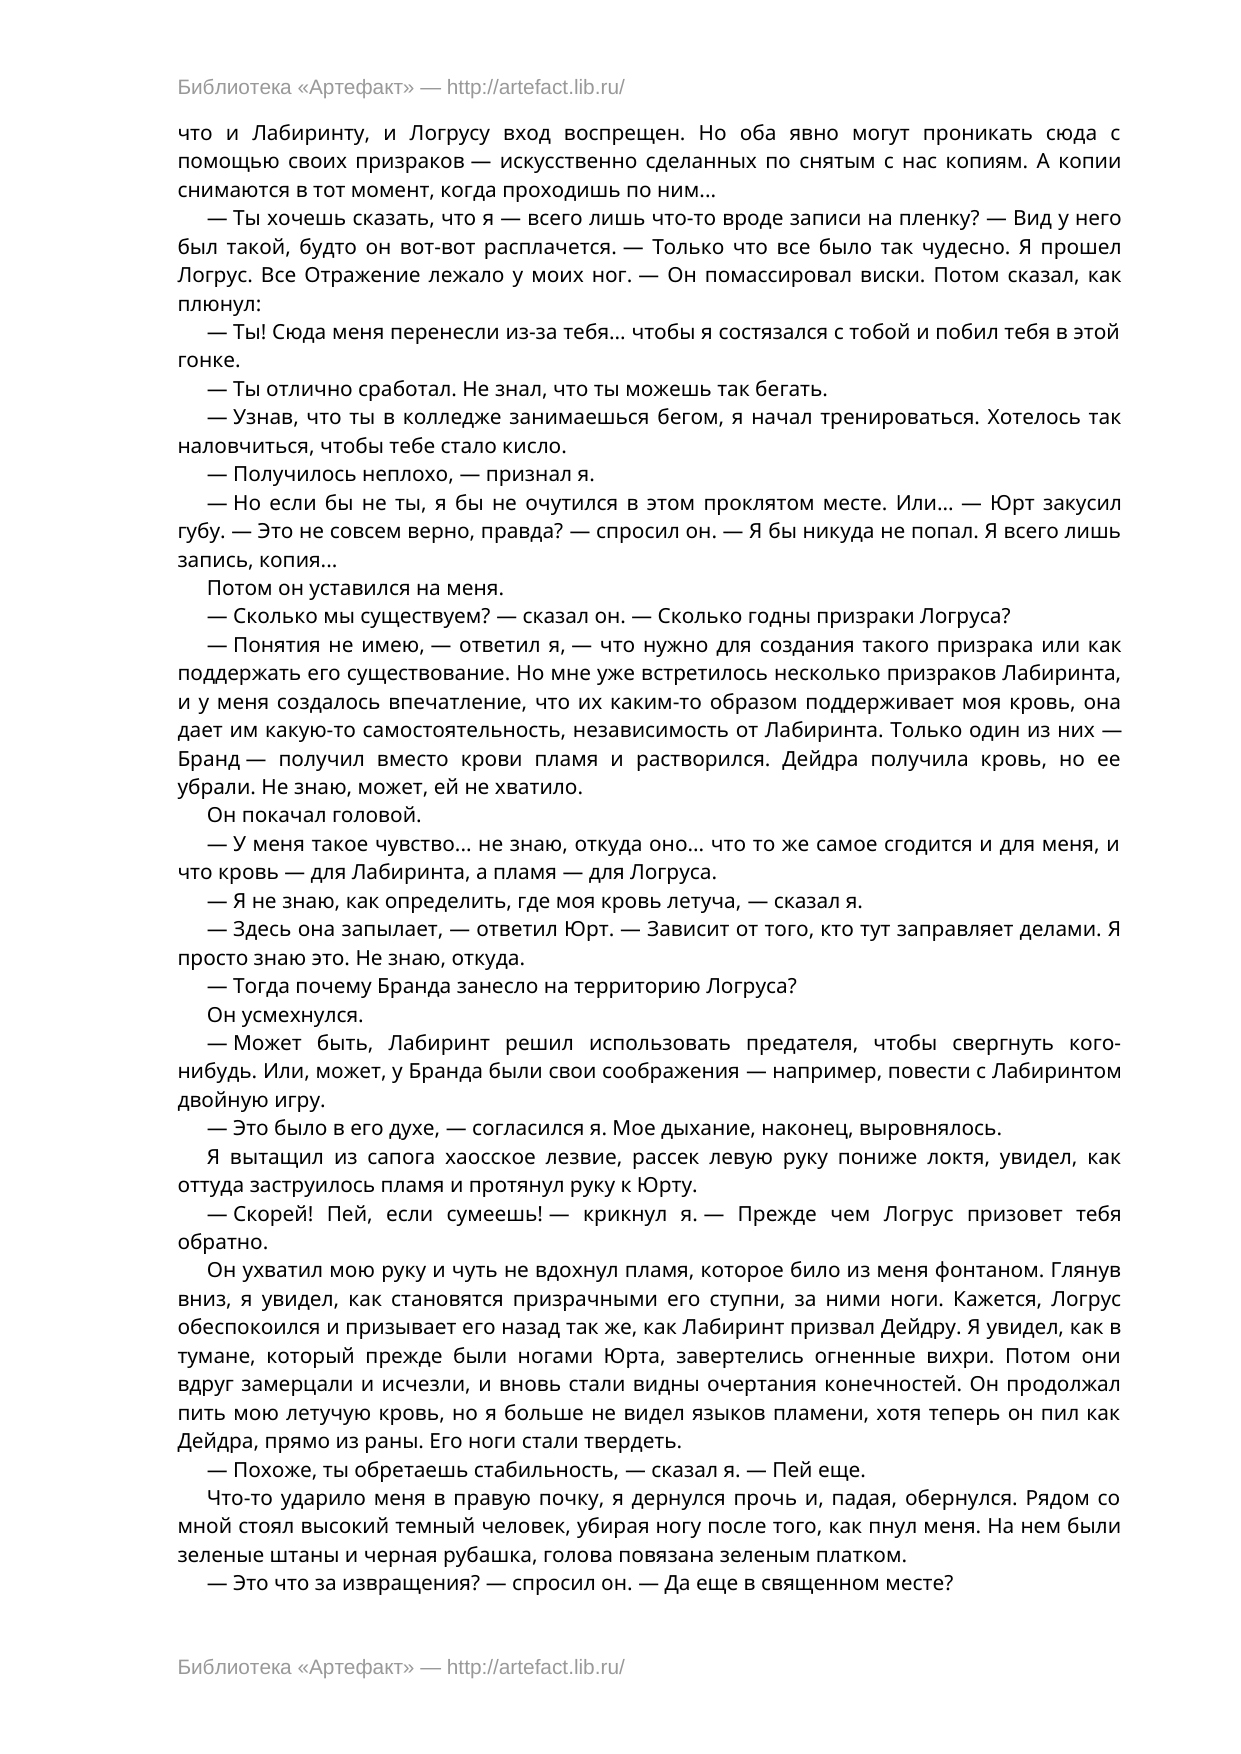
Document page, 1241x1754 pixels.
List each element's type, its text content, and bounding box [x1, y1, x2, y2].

text — Ты отлично сработал. Не знал, что ты можешь так бегать. [177, 374, 1122, 402]
text — У меня такое чувство... не знаю, откуда оно... что то же самое сгодится и для меня, и что кровь — для Лабиринта, а пламя — для Логруса. [177, 829, 1122, 886]
text — Скорей! Пей, если сумеешь! — крикнул я. — Прежде чем Логрус призовет тебя обратно. [177, 1199, 1122, 1256]
text — Здесь она запылает, — ответил Юрт. — Зависит от того, кто тут заправляет делами. Я просто знаю это. Не знаю, откуда. [177, 914, 1122, 971]
text — Получилось неплохо, — признал я. [177, 459, 1122, 488]
text — Это что за извращения? — спросил он. — Да еще в священном месте? [177, 1568, 1122, 1597]
text Он ухватил мою руку и чуть не вдохнул пламя, которое било из меня фонтаном. Глянув вниз, я увидел, как становятся призрачными его ступни, за ними ноги. Кажется, Логрус обеспокоился и призывает его назад так же, как Лабиринт призвал Дейдру. Я увидел, как в тумане, который прежде были ногами Юрта, завертелись огненные вихри. Потом они вдруг замерцали и исчезли, и вновь стали видны очертания конечностей. Он продолжал пить мою летучую кровь, но я больше не видел языков пламени, хотя теперь он пил как Дейдра, прямо из раны. Его ноги стали твердеть. [177, 1256, 1122, 1455]
text — Но если бы не ты, я бы не очутился в этом проклятом месте. Или... — Юрт закусил губу. — Это не совсем верно, правда? — спросил он. — Я бы никуда не попал. Я всего лишь запись, копия... [177, 488, 1122, 573]
text Что-то ударило меня в правую почку, я дернулся прочь и, падая, обернулся. Рядом со мной стоял высокий темный человек, убирая ногу после того, как пнул меня. На нем были зеленые штаны и черная рубашка, голова повязана зеленым платком. [177, 1483, 1122, 1568]
text Потом он уставился на меня. [177, 573, 1122, 602]
text — Сколько мы существуем? — сказал он. — Сколько годны призраки Логруса? [177, 602, 1122, 630]
text — Узнав, что ты в колледже занимаешься бегом, я начал тренироваться. Хотелось так наловчиться, чтобы тебе стало кисло. [177, 402, 1122, 459]
text — Это было в его духе, — согласился я. Мое дыхание, наконец, выровнялось. [177, 1113, 1122, 1142]
text Он усмехнулся. [177, 1000, 1122, 1028]
text — Понятия не имею, — ответил я, — что нужно для создания такого призрака или как поддержать его существование. Но мне уже встретилось несколько призраков Лабиринта, и у меня создалось впечатление, что их каким-то образом поддерживает моя кровь, она дает им какую-то самостоятельность, независимость от Лабиринта. Только один из них — Бранд — получил вместо крови пламя и растворился. Дейдра получила кровь, но ее убрали. Не знаю, может, ей не хватило. [177, 630, 1122, 801]
text — Ты! Сюда меня перенесли из-за тебя... чтобы я состязался с тобой и побил тебя в этой гонке. [177, 317, 1122, 374]
text Я вытащил из сапога хаосское лезвие, рассек левую руку пониже локтя, увидел, как оттуда заструилось пламя и протянул руку к Юрту. [177, 1142, 1122, 1199]
text — Тогда почему Бранда занесло на территорию Логруса? [177, 971, 1122, 1000]
text Он покачал головой. [177, 801, 1122, 829]
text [177, 118, 1122, 203]
text — Ты хочешь сказать, что я — всего лишь что-то вроде записи на пленку? — Вид у него был такой, будто он вот-вот расплачется. — Только что все было так чудесно. Я прошел Логрус. Все Отражение лежало у моих ног. — Он помассировал виски. Потом сказал, как плюнул: [177, 203, 1122, 317]
text — Может быть, Лабиринт решил использовать предателя, чтобы свергнуть кого-нибудь. Или, может, у Бранда были свои соображения — например, повести с Лабиринтом двойную игру. [177, 1028, 1122, 1113]
text — Я не знаю, как определить, где моя кровь летуча, — сказал я. [177, 886, 1122, 914]
text — Похоже, ты обретаешь стабильность, — сказал я. — Пей еще. [177, 1455, 1122, 1483]
